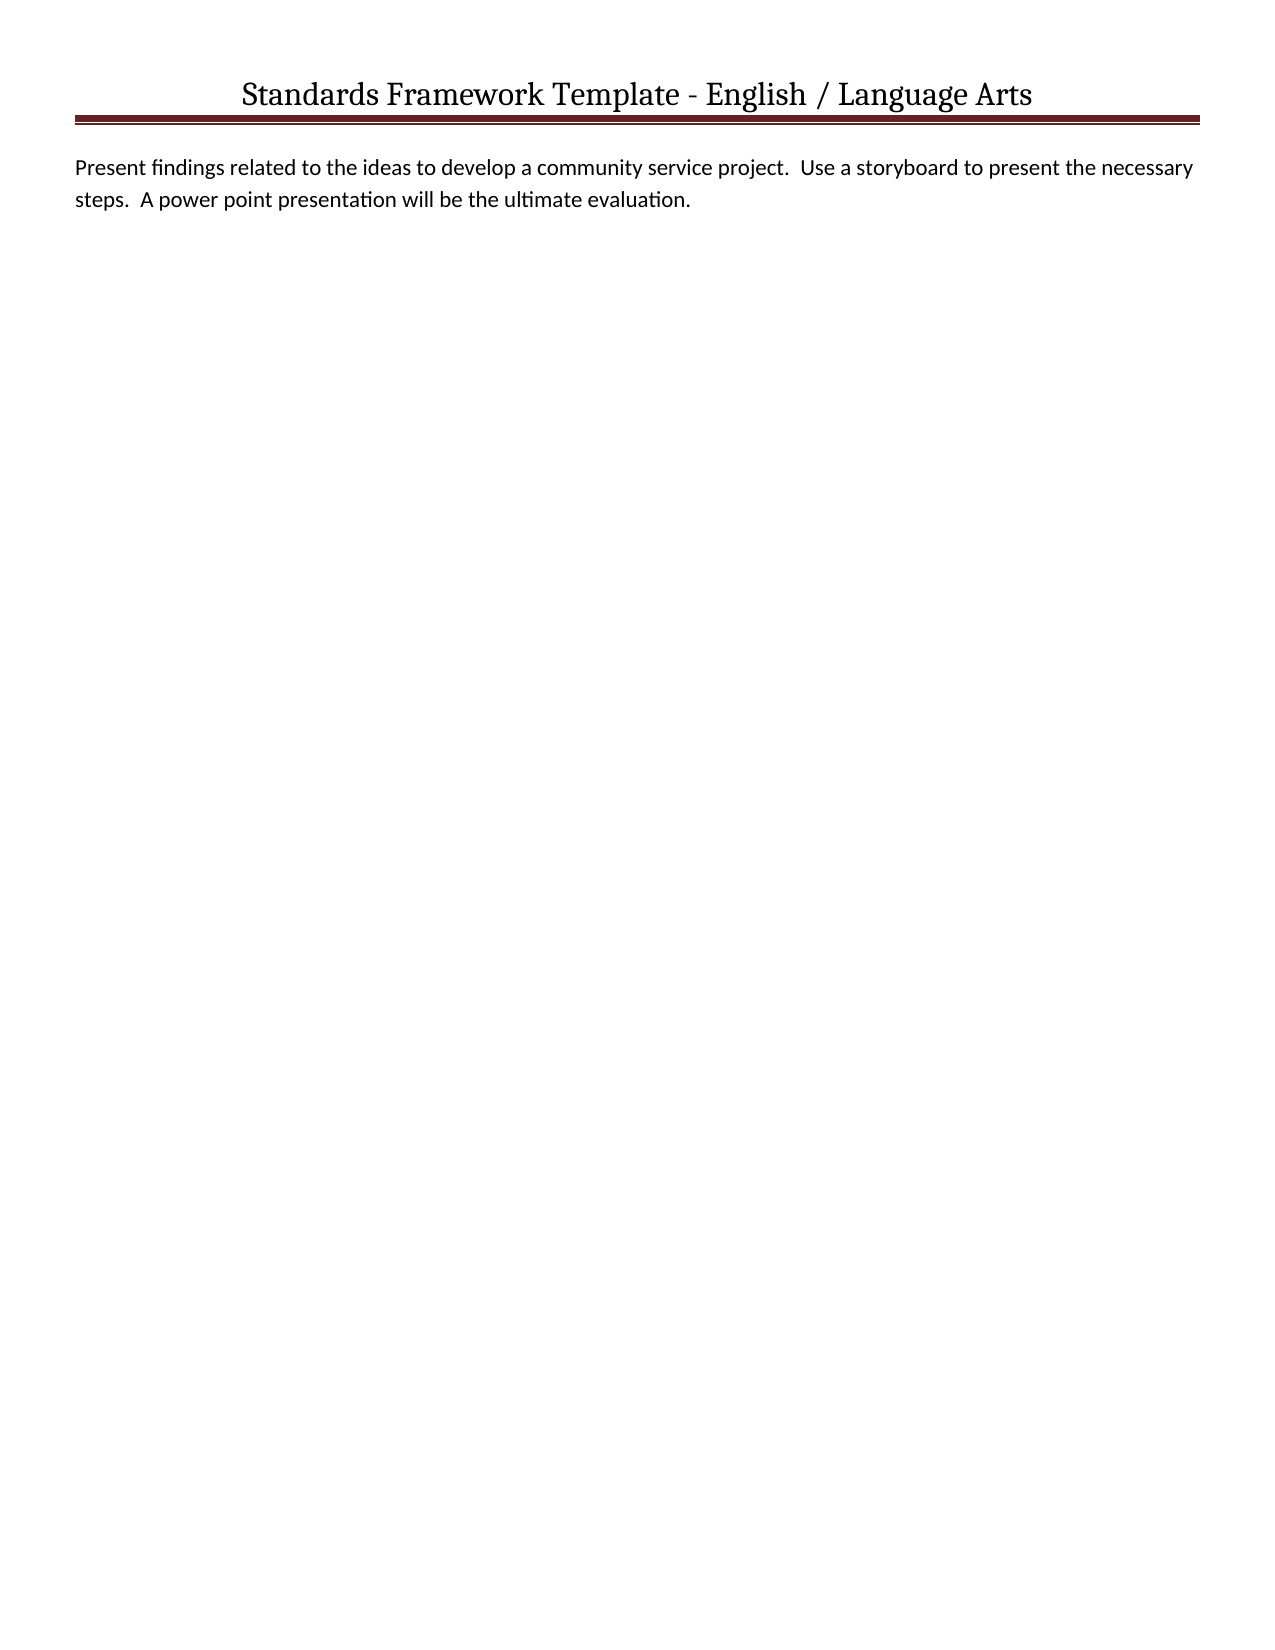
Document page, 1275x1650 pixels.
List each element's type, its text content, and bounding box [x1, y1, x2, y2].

text Present findings related to the ideas to develop a community service project. Use a storyboard to present the necessary steps. A power point presentation will be the ultimate evaluation. [75, 153, 1200, 213]
